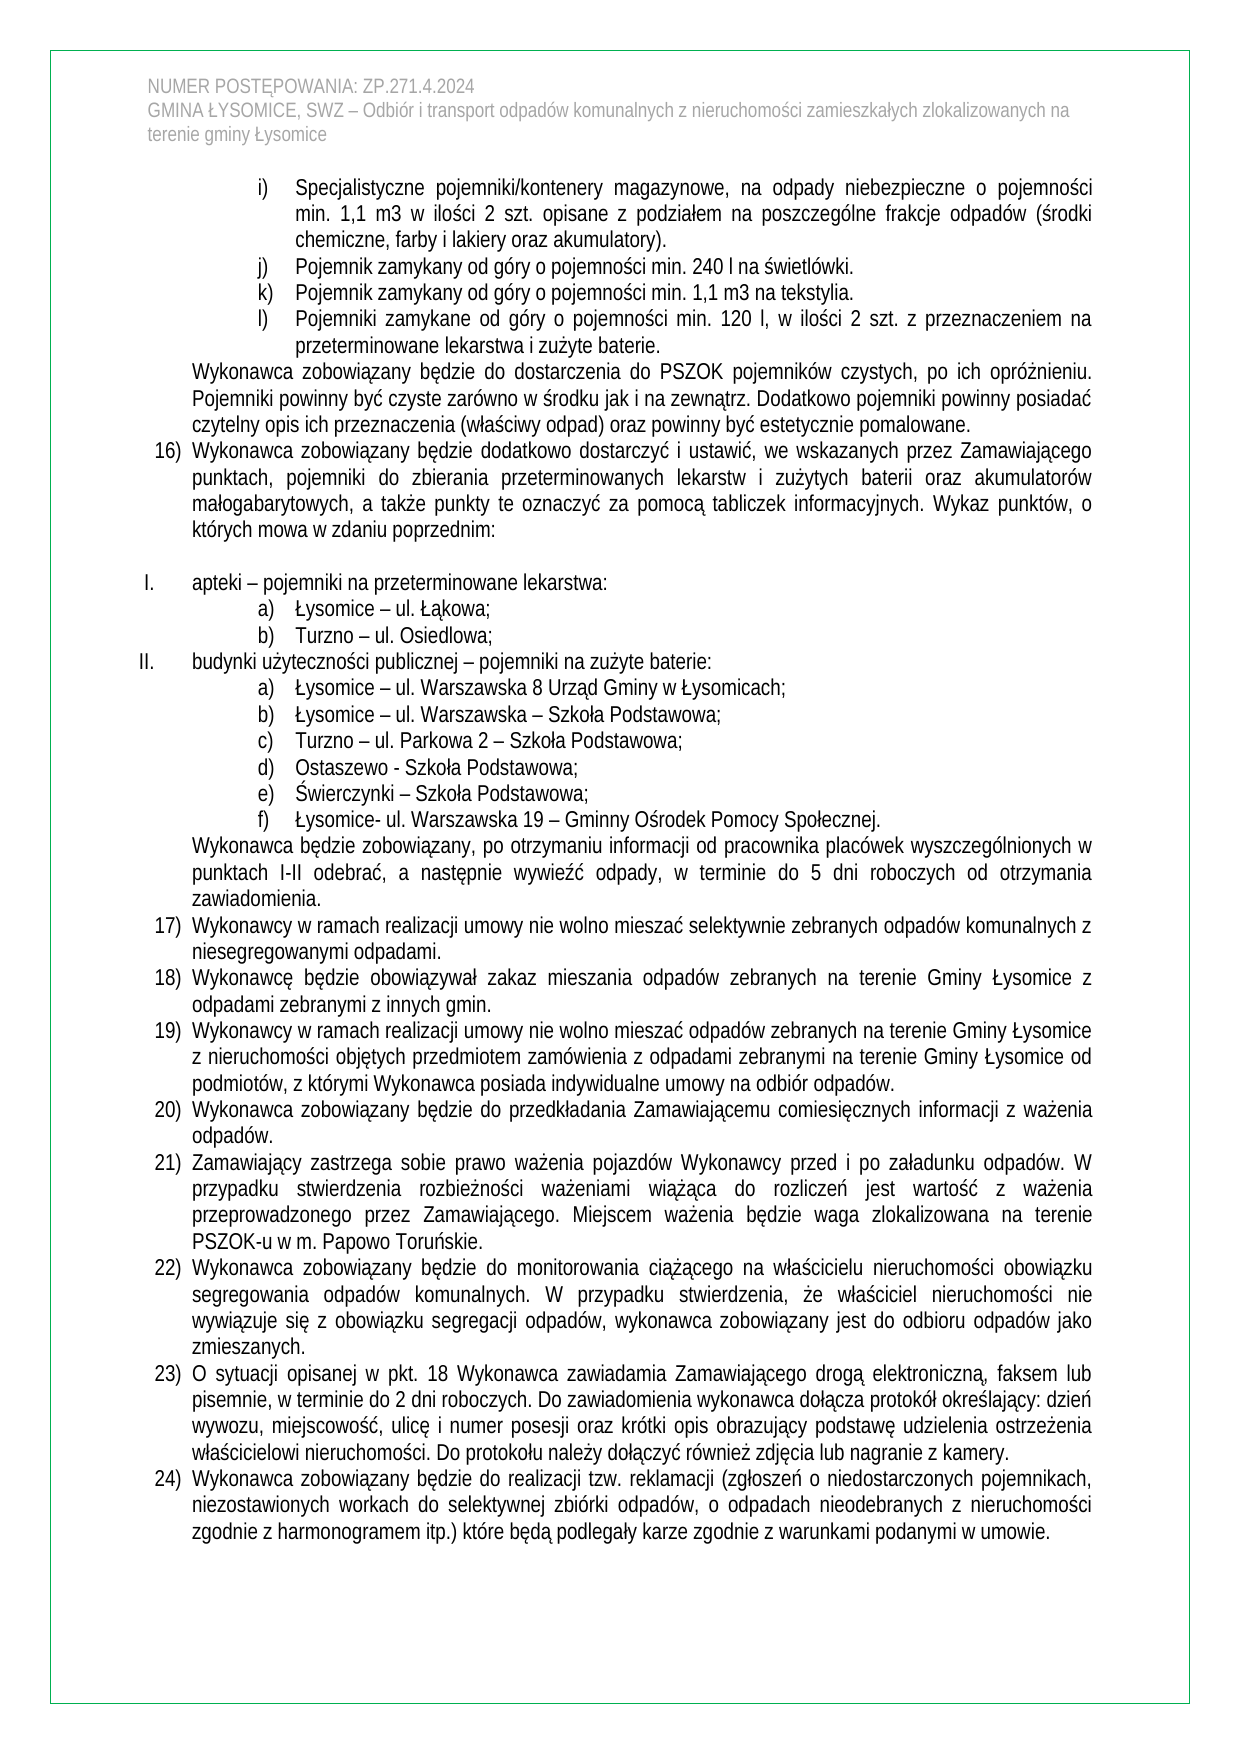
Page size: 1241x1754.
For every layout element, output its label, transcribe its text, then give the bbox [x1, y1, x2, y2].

list Wykonawcy w ramach realizacji umowy nie wolno mieszać selektywnie zebranych odpadów komunalnych z niesegregowanymi odpadami. [154, 912, 1093, 964]
list Łysomice – ul. Warszawska – Szkoła Podstawowa; [258, 701, 1093, 727]
list Wykonawca zobowiązany będzie dodatkowo dostarczyć i ustawić, we wskazanych przez Zamawiającego punktach, pojemniki do zbierania przeterminowanych lekarstw i zużytych baterii oraz akumulatorów małogabarytowych, a także punkty te oznaczyć za pomocą tabliczek informacyjnych. Wykaz punktów, o których mowa w zdaniu poprzednim: [154, 437, 1093, 543]
list O sytuacji opisanej w pkt. 18 Wykonawca zawiadamia Zamawiającego drogą elektroniczną, faksem lub pisemnie, w terminie do 2 dni roboczych. Do zawiadomienia wykonawca dołącza protokół określający: dzień wywozu, miejscowość, ulicę i numer posesji oraz krótki opis obrazujący podstawę udzielenia ostrzeżenia właścicielowi nieruchomości. Do protokołu należy dołączyć również zdjęcia lub nagranie z kamery. [154, 1359, 1093, 1465]
list Łysomice – ul. Łąkowa; [258, 595, 1093, 622]
list Ostaszewo - Szkoła Podstawowa; [258, 753, 1093, 780]
list Pojemniki zamykane od góry o pojemności min. 120 l, w ilości 2 szt. z przeznaczeniem na przeterminowane lekarstwa i zużyte baterie. [258, 305, 1093, 358]
list Wykonawca zobowiązany będzie do realizacji tzw. reklamacji (zgłoszeń o niedostarczonych pojemnikach, niezostawionych workach do selektywnej zbiórki odpadów, o odpadach nieodebranych z nieruchomości zgodnie z harmonogramem itp.) które będą podlegały karze zgodnie z warunkami podanymi w umowie. [154, 1465, 1093, 1544]
list Pojemnik zamykany od góry o pojemności min. 1,1 m3 na tekstylia. [258, 279, 1093, 305]
list Zamawiający zastrzega sobie prawo ważenia pojazdów Wykonawcy przed i po załadunku odpadów. W przypadku stwierdzenia rozbieżności ważeniami wiążąca do rozliczeń jest wartość z ważenia przeprowadzonego przez Zamawiającego. Miejscem ważenia będzie waga zlokalizowana na terenie PSZOK-u w m. Papowo Toruńskie. [154, 1149, 1093, 1254]
list Łysomice – ul. Warszawska 8 Urząd Gminy w Łysomicach; [258, 674, 1093, 701]
list Świerczynki – Szkoła Podstawowa; [258, 780, 1093, 806]
list Pojemnik zamykany od góry o pojemności min. 240 l na świetlówki. [258, 253, 1093, 279]
list apteki – pojemniki na przeterminowane lekarstwa: [154, 569, 1093, 595]
list Specjalistyczne pojemniki/kontenery magazynowe, na odpady niebezpieczne o pojemności min. 1,1 m3 w ilości 2 szt. opisane z podziałem na poszczególne frakcje odpadów (środki chemiczne, farby i lakiery oraz akumulatory). [258, 174, 1093, 253]
list Wykonawcę będzie obowiązywał zakaz mieszania odpadów zebranych na terenie Gminy Łysomice z odpadami zebranymi z innych gmin. [154, 964, 1093, 1017]
list Turzno – ul. Osiedlowa; [258, 622, 1093, 648]
list Turzno – ul. Parkowa 2 – Szkoła Podstawowa; [258, 727, 1093, 753]
text Wykonawca będzie zobowiązany, po otrzymaniu informacji od pracownika placówek wyszczególnionych w punktach I-II odebrać, a następnie wywieźć odpady, w terminie do 5 dni roboczych od otrzymania zawiadomienia. [192, 832, 1093, 912]
list Wykonawcy w ramach realizacji umowy nie wolno mieszać odpadów zebranych na terenie Gminy Łysomice z nieruchomości objętych przedmiotem zamówienia z odpadami zebranymi na terenie Gminy Łysomice od podmiotów, z którymi Wykonawca posiada indywidualne umowy na odbiór odpadów. [154, 1017, 1093, 1096]
list Łysomice- ul. Warszawska 19 – Gminny Ośrodek Pomocy Społecznej. [258, 806, 1093, 832]
list Wykonawca zobowiązany będzie do przedkładania Zamawiającemu comiesięcznych informacji z ważenia odpadów. [154, 1096, 1093, 1149]
list Wykonawca zobowiązany będzie do monitorowania ciążącego na właścicielu nieruchomości obowiązku segregowania odpadów komunalnych. W przypadku stwierdzenia, że właściciel nieruchomości nie wywiązuje się z obowiązku segregacji odpadów, wykonawca zobowiązany jest do odbioru odpadów jako zmieszanych. [154, 1254, 1093, 1359]
list budynki użyteczności publicznej – pojemniki na zużyte baterie: [154, 648, 1093, 674]
text Wykonawca zobowiązany będzie do dostarczenia do PSZOK pojemników czystych, po ich opróżnieniu. Pojemniki powinny być czyste zarówno w środku jak i na zewnątrz. Dodatkowo pojemniki powinny posiadać czytelny opis ich przeznaczenia (właściwy odpad) oraz powinny być estetycznie pomalowane. [192, 358, 1093, 437]
